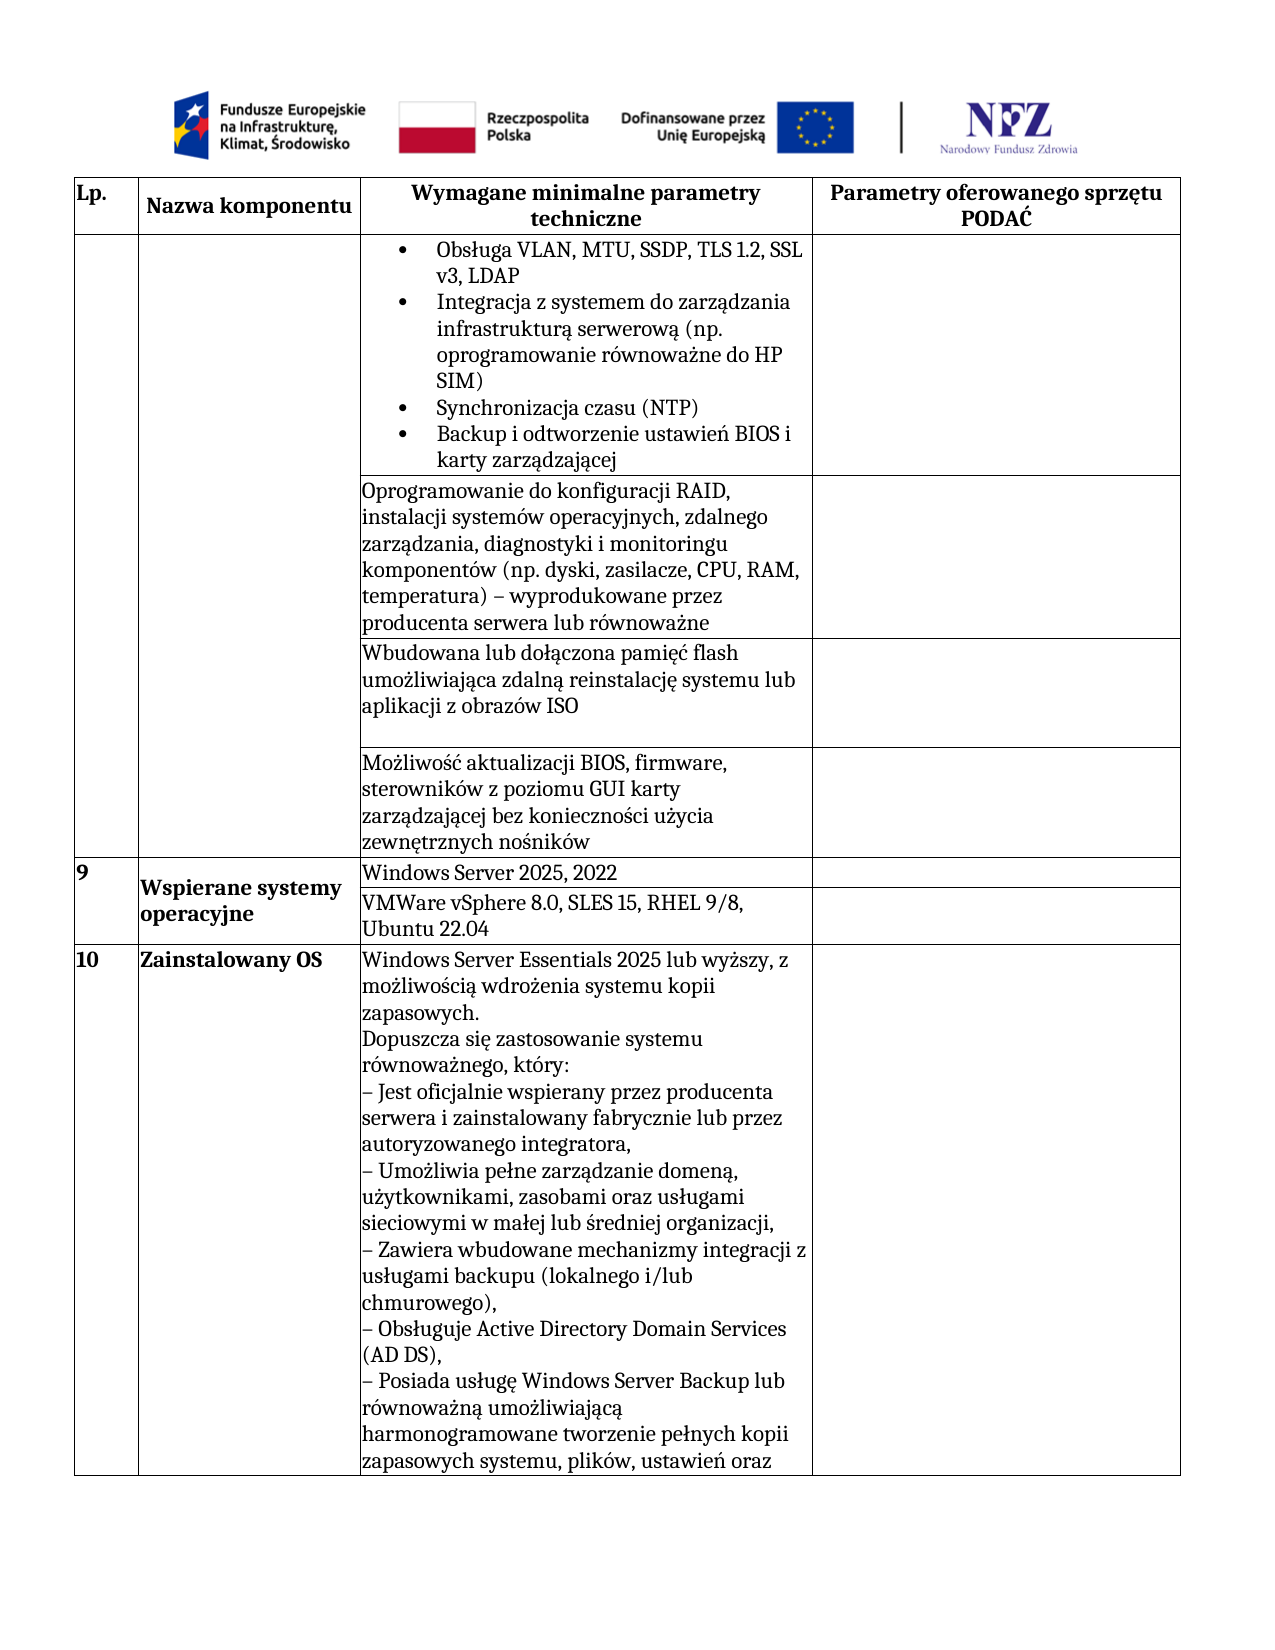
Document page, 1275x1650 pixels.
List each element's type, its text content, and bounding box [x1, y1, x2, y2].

table_cell VMWare vSphere 8.0, SLES 15, RHEL 9/8, Ubuntu 22.04 [361, 888, 812, 944]
table_header Parametry oferowanego sprzętu PODAĆ [813, 178, 1180, 234]
table_cell Windows Server 2025, 2022 [361, 858, 812, 887]
table_cell Możliwość aktualizacji BIOS, firmware, sterowników z poziomu GUI karty zarządzającej bez konieczności użycia zewnętrznych nośników [361, 748, 812, 857]
table_header Nazwa komponentu [139, 178, 360, 234]
table_header Wymagane minimalne parametry techniczne [361, 178, 812, 234]
table_cell Wspierane systemy operacyjne [139, 858, 360, 944]
table_cell Oprogramowanie do konfiguracji RAID, instalacji systemów operacyjnych, zdalnego zarządzania, diagnostyki i monitoringu komponentów (np. dyski, zasilacze, CPU, RAM, temperatura) – wyprodukowane przez producenta serwera lub równoważne [361, 476, 812, 637]
table_cell Wbudowana lub dołączona pamięć flash umożliwiająca zdalną reinstalację systemu lub aplikacji z obrazów ISO [361, 639, 812, 747]
picture [157, 75, 1098, 177]
table_cell 9 [75, 858, 138, 944]
table_cell [813, 945, 1180, 1475]
table_cell [813, 235, 1180, 475]
table_cell Zainstalowany OS [139, 945, 360, 1475]
table_cell 10 [75, 945, 138, 1475]
table_cell [813, 858, 1180, 887]
table_cell [813, 639, 1180, 747]
table_header Lp. [75, 178, 138, 234]
table_cell [813, 748, 1180, 857]
table_cell [813, 888, 1180, 944]
table_cell [813, 476, 1180, 637]
